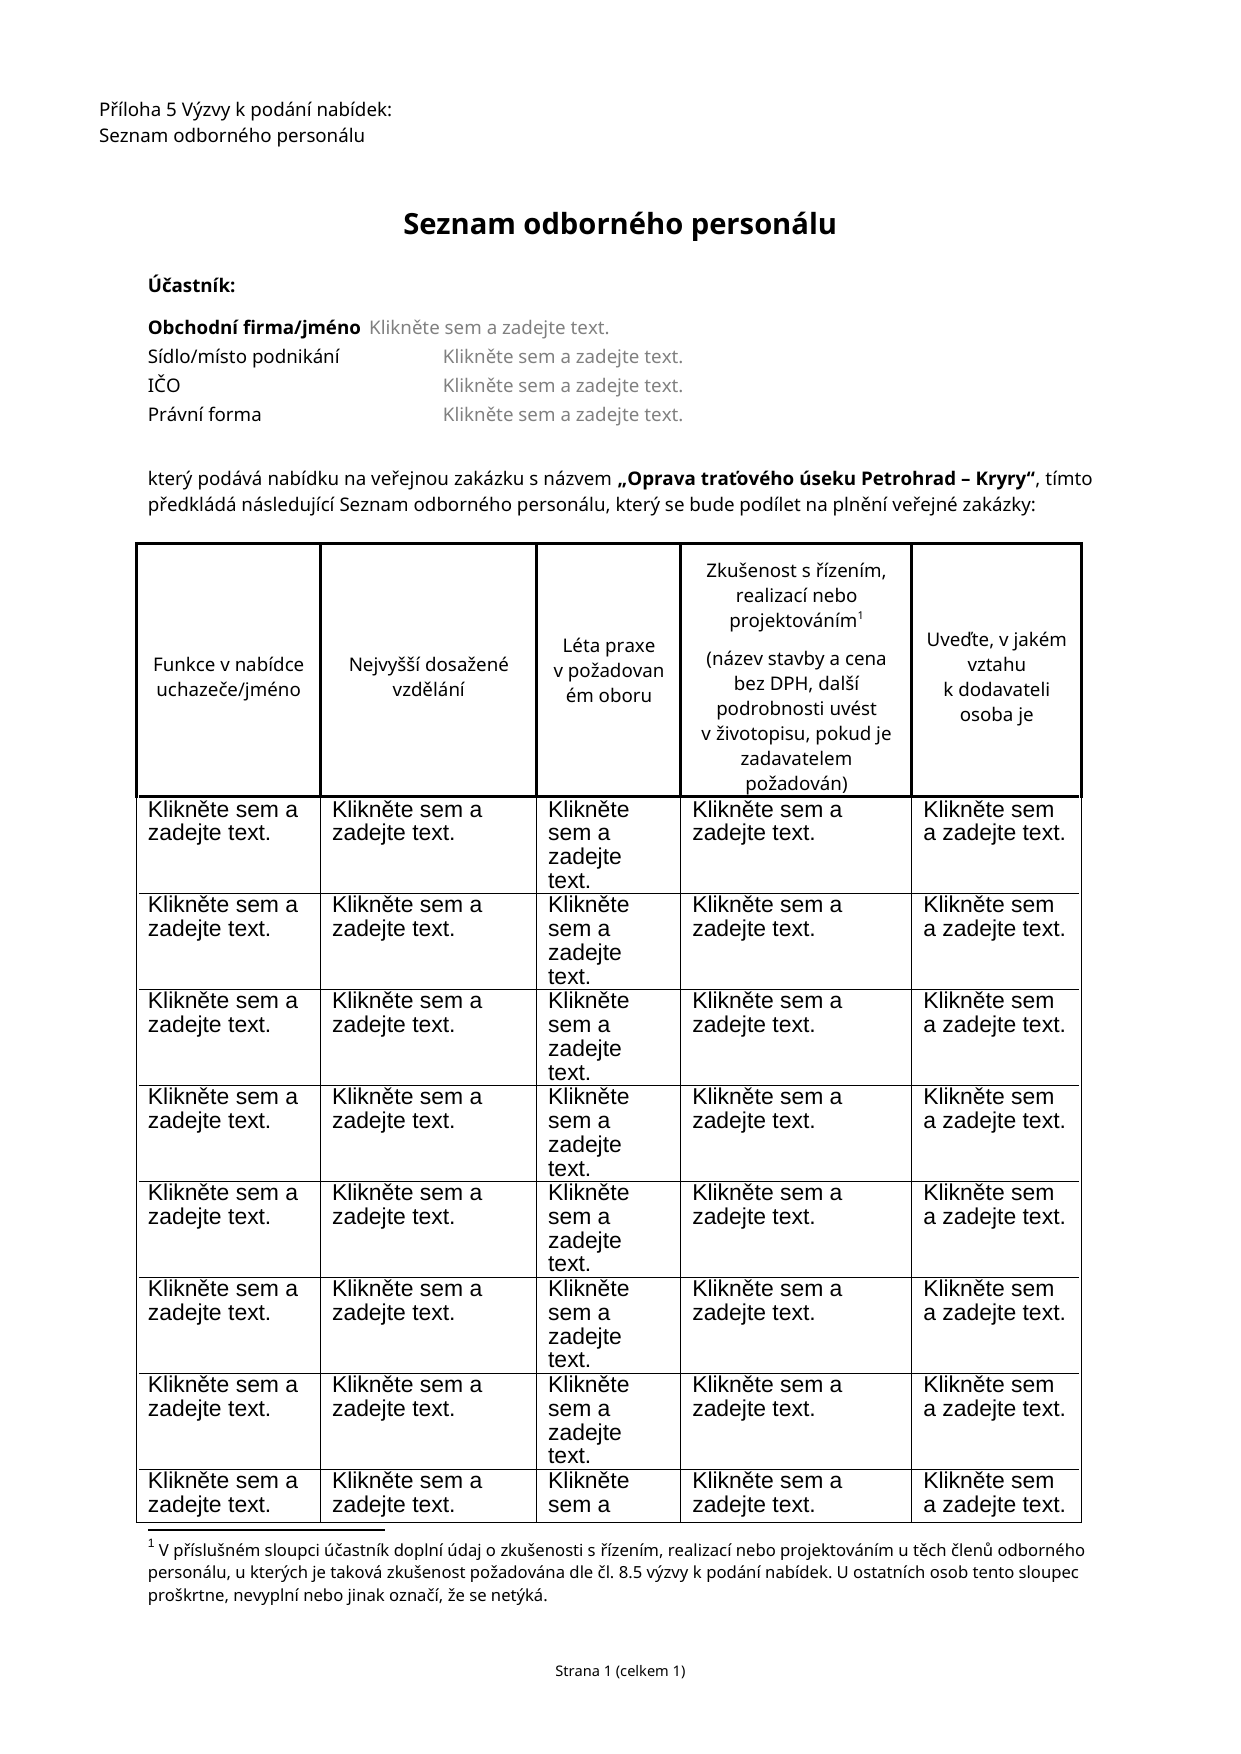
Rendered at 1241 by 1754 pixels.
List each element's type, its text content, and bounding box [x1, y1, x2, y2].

table_header Léta praxe v požadovaném oboru [538, 545, 679, 795]
table_header Zkušenost s řízením, realizací nebo projektováním (název stavby a cena bez DPH, další podrobnosti uvést v životopisu, pokud je zadavatelem požadován) [682, 545, 910, 795]
text IČO [148, 369, 1093, 398]
text Právní forma [148, 398, 1093, 427]
text Sídlo/místo podnikání [148, 340, 1093, 369]
table_header Uveďte, v jakém vztahu k dodavateli osoba je [913, 545, 1080, 795]
text Účastník: [148, 268, 1093, 299]
title Seznam odborného personálu [148, 203, 1093, 243]
table_header Funkce v nabídce uchazeče/jméno [138, 545, 319, 795]
table_header Nejvyšší dosažené vzdělání [322, 545, 535, 795]
text který podává nabídku na veřejnou zakázku s názvem „Oprava traťového úseku Petrohrad – Kryry“, tímto předkládá následující Seznam odborného personálu, který se bude podílet na plnění veřejné zakázky: [148, 465, 1093, 516]
text Obchodní firma/jméno [148, 311, 1093, 340]
